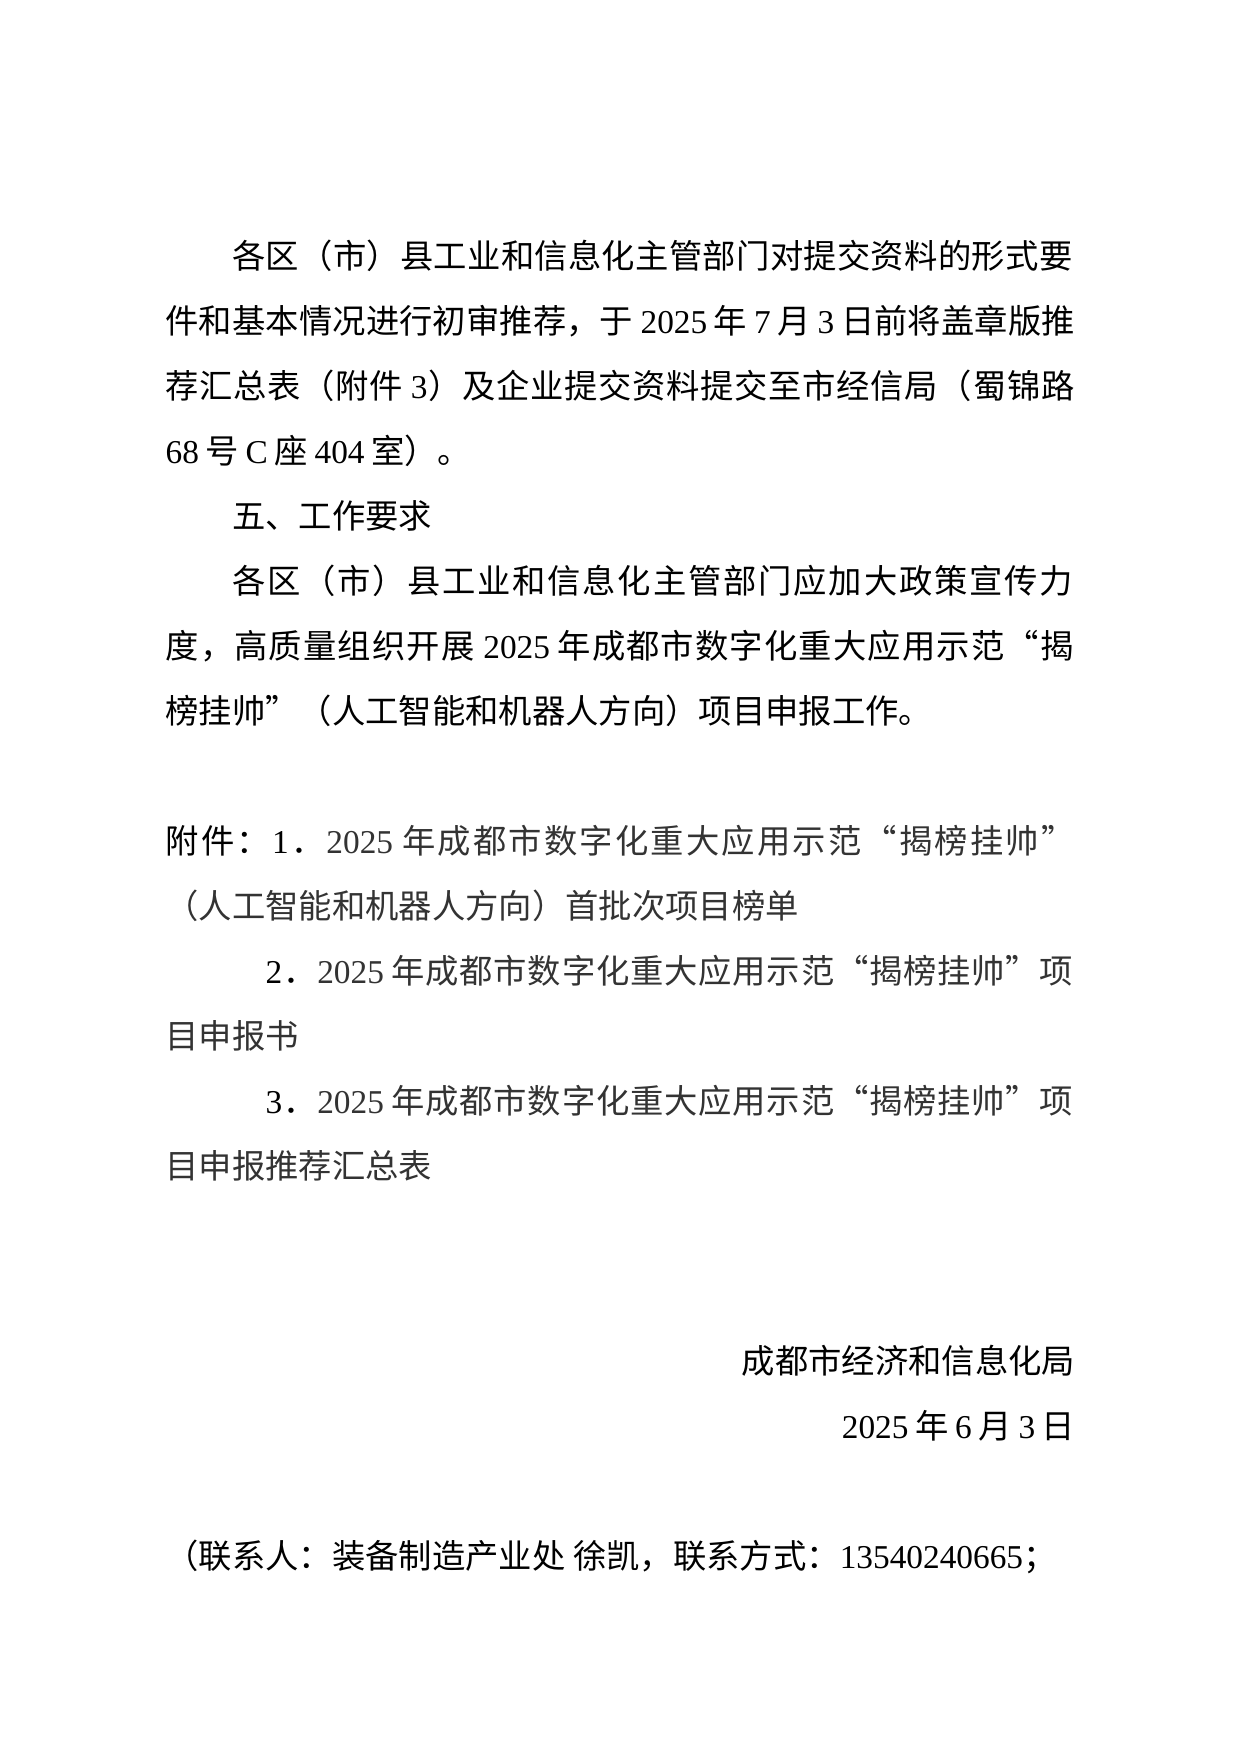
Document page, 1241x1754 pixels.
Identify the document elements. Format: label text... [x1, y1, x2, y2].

text 各区（市）县工业和信息化主管部门对提交资料的形式要件和基本情况进行初审推荐，于2025年7月3日前将盖章版推荐汇总表（附件3）及企业提交资料提交至市经信局（蜀锦路68号C座404室）。 [165, 221, 1075, 481]
text 2025年6月3日 [165, 1391, 1075, 1456]
text 3．2025年成都市数字化重大应用示范“揭榜挂帅”项目申报推荐汇总表 [165, 1066, 1075, 1196]
text 2．2025年成都市数字化重大应用示范“揭榜挂帅”项目申报书 [165, 936, 1075, 1066]
text 附件：1．2025年成都市数字化重大应用示范“揭榜挂帅”（人工智能和机器人方向）首批次项目榜单 [165, 806, 1075, 936]
text （联系人：装备制造产业处 徐凯，联系方式：13540240665； [165, 1521, 1075, 1586]
text 五、工作要求 [165, 481, 1075, 546]
text 成都市经济和信息化局 [165, 1326, 1075, 1391]
text 各区（市）县工业和信息化主管部门应加大政策宣传力度，高质量组织开展2025年成都市数字化重大应用示范“揭榜挂帅”（人工智能和机器人方向）项目申报工作。 [165, 546, 1075, 741]
